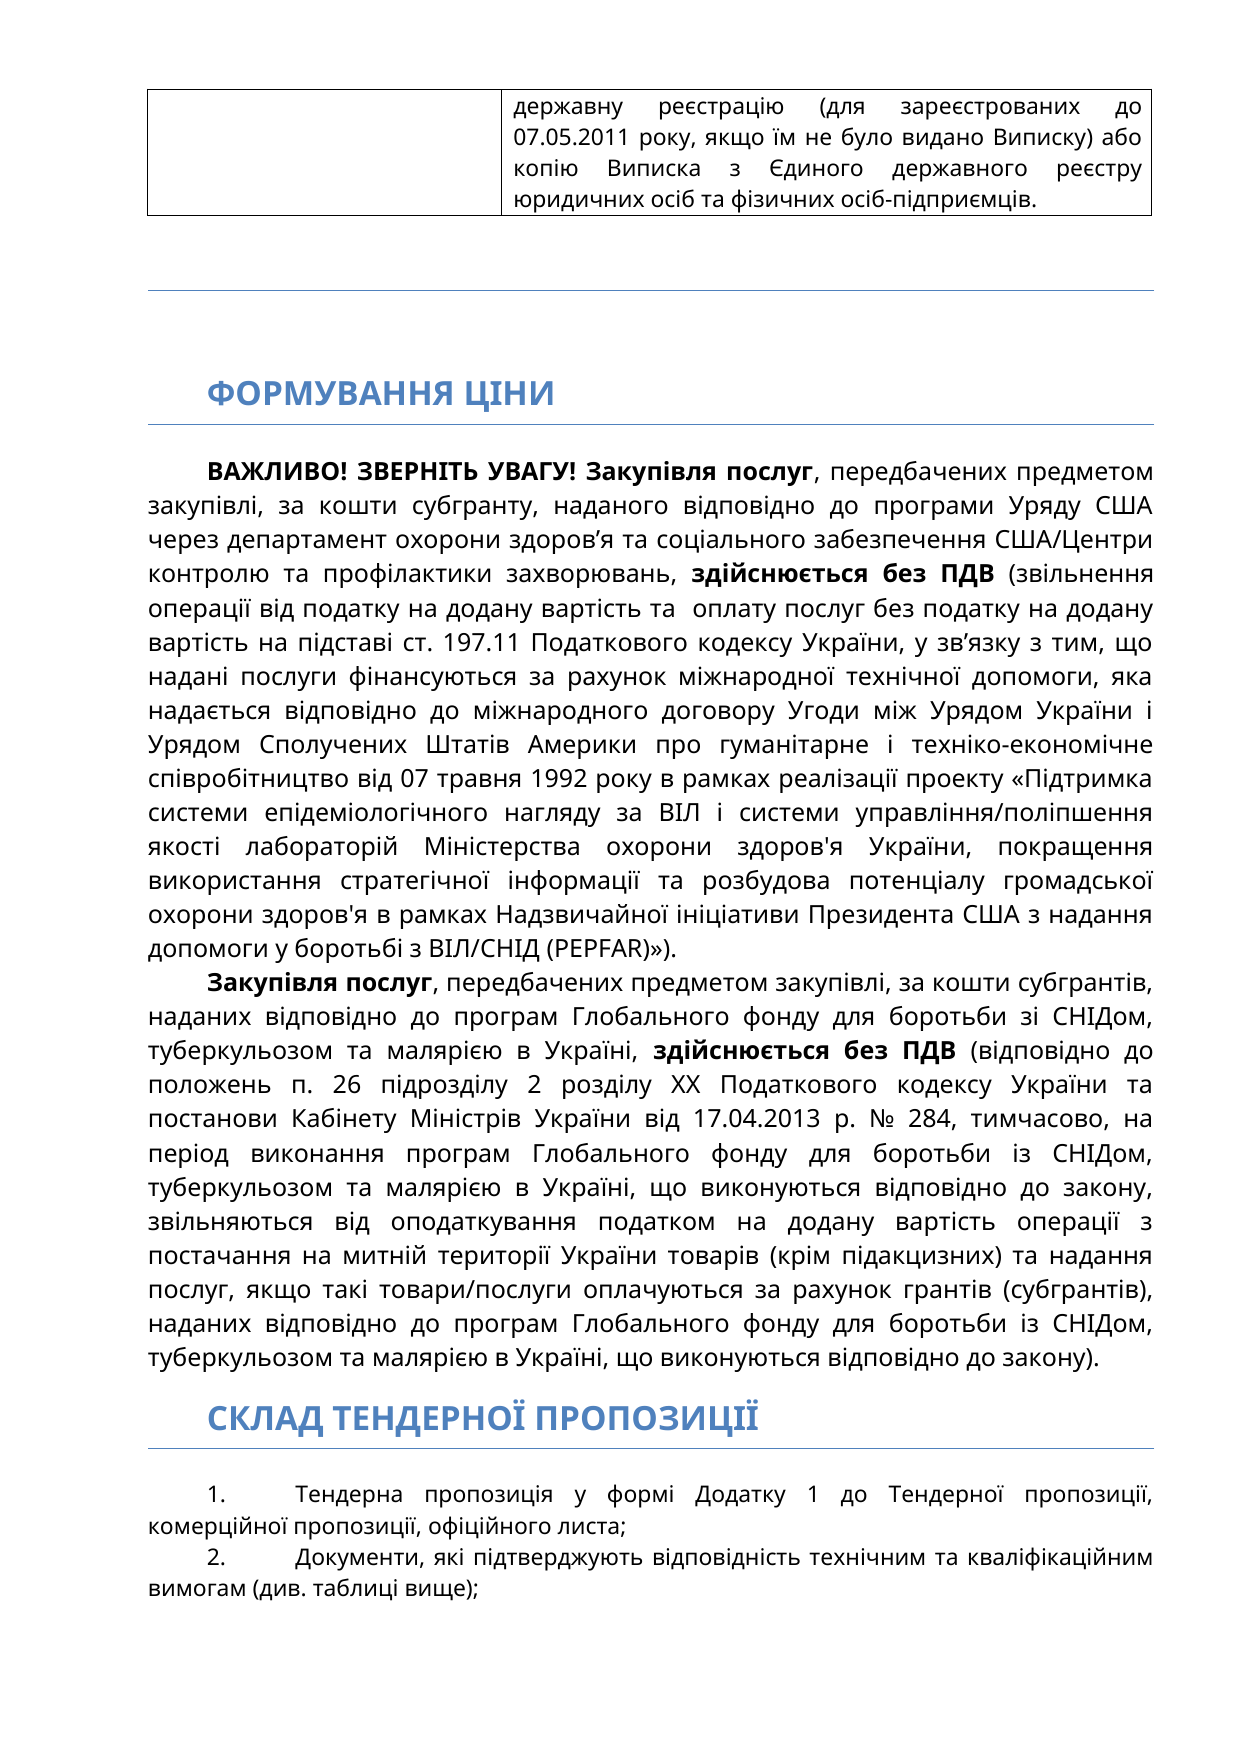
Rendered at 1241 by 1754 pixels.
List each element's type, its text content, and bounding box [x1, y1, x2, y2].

text ВАЖЛИВО! ЗВЕРНІТЬ УВАГУ! Закупівля послуг, передбачених предметом закупівлі, за кошти субгранту, наданого відповідно до програми Уряду США через департамент охорони здоров’я та соціального забезпечення США/Центри контролю та профілактики захворювань, здійснюється без ПДВ (звільнення операції від податку на додану вартість та оплату послуг без податку на додану вартість на підставі ст. 197.11 Податкового кодексу України, у зв’язку з тим, що надані послуги фінансуються за рахунок міжнародної технічної допомоги, яка надається відповідно до міжнародного договору Угоди між Урядом України і Урядом Сполучених Штатів Америки про гуманітарне і техніко-економічне співробітництво від 07 травня 1992 року в рамках реалізації проекту «Підтримка системи епідеміологічного нагляду за ВІЛ і системи управління/поліпшення якості лабораторій Міністерства охорони здоров'я України, покращення використання стратегічної інформації та розбудова потенціалу громадської охорони здоров'я в рамках Надзвичайної ініціативи Президента США з надання допомоги у боротьбі з ВІЛ/СНІД (PEPFAR)»). [148, 454, 1154, 965]
text СКЛАД ТЕНДЕРНОЇ ПРОПОЗИЦІЇ [148, 1394, 1154, 1448]
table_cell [502, 90, 1151, 214]
text Закупівля послуг, передбачених предметом закупівлі, за кошти субгрантів, наданих відповідно до програм Глобального фонду для боротьби зі СНІДом, туберкульозом та малярією в Україні, здійснюється без ПДВ (відповідно до положень п. 26 підрозділу 2 розділу ХХ Податкового кодексу України та постанови Кабінету Міністрів України від 17.04.2013 р. № 284, тимчасово, на період виконання програм Глобального фонду для боротьби із СНІДом, туберкульозом та малярією в Україні, що виконуються відповідно до закону, звільняються від оподаткування податком на додану вартість операції з постачання на митній території України товарів (крім підакцизних) та надання послуг, якщо такі товари/послуги оплачуються за рахунок грантів (субгрантів), наданих відповідно до програм Глобального фонду для боротьби із СНІДом, туберкульозом та малярією в Україні, що виконуються відповідно до закону). [148, 965, 1154, 1374]
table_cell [148, 90, 501, 214]
text ФОРМУВАННЯ ЦІНИ [148, 370, 1154, 424]
list Тендерна пропозиція у формі Додатку 1 до Тендерної пропозиції, комерційної пропозиції, офіційного листа; [148, 1478, 1154, 1541]
list Документи, які підтверджують відповідність технічним та кваліфікаційним вимогам (див. таблиці вище); [148, 1570, 1154, 1633]
